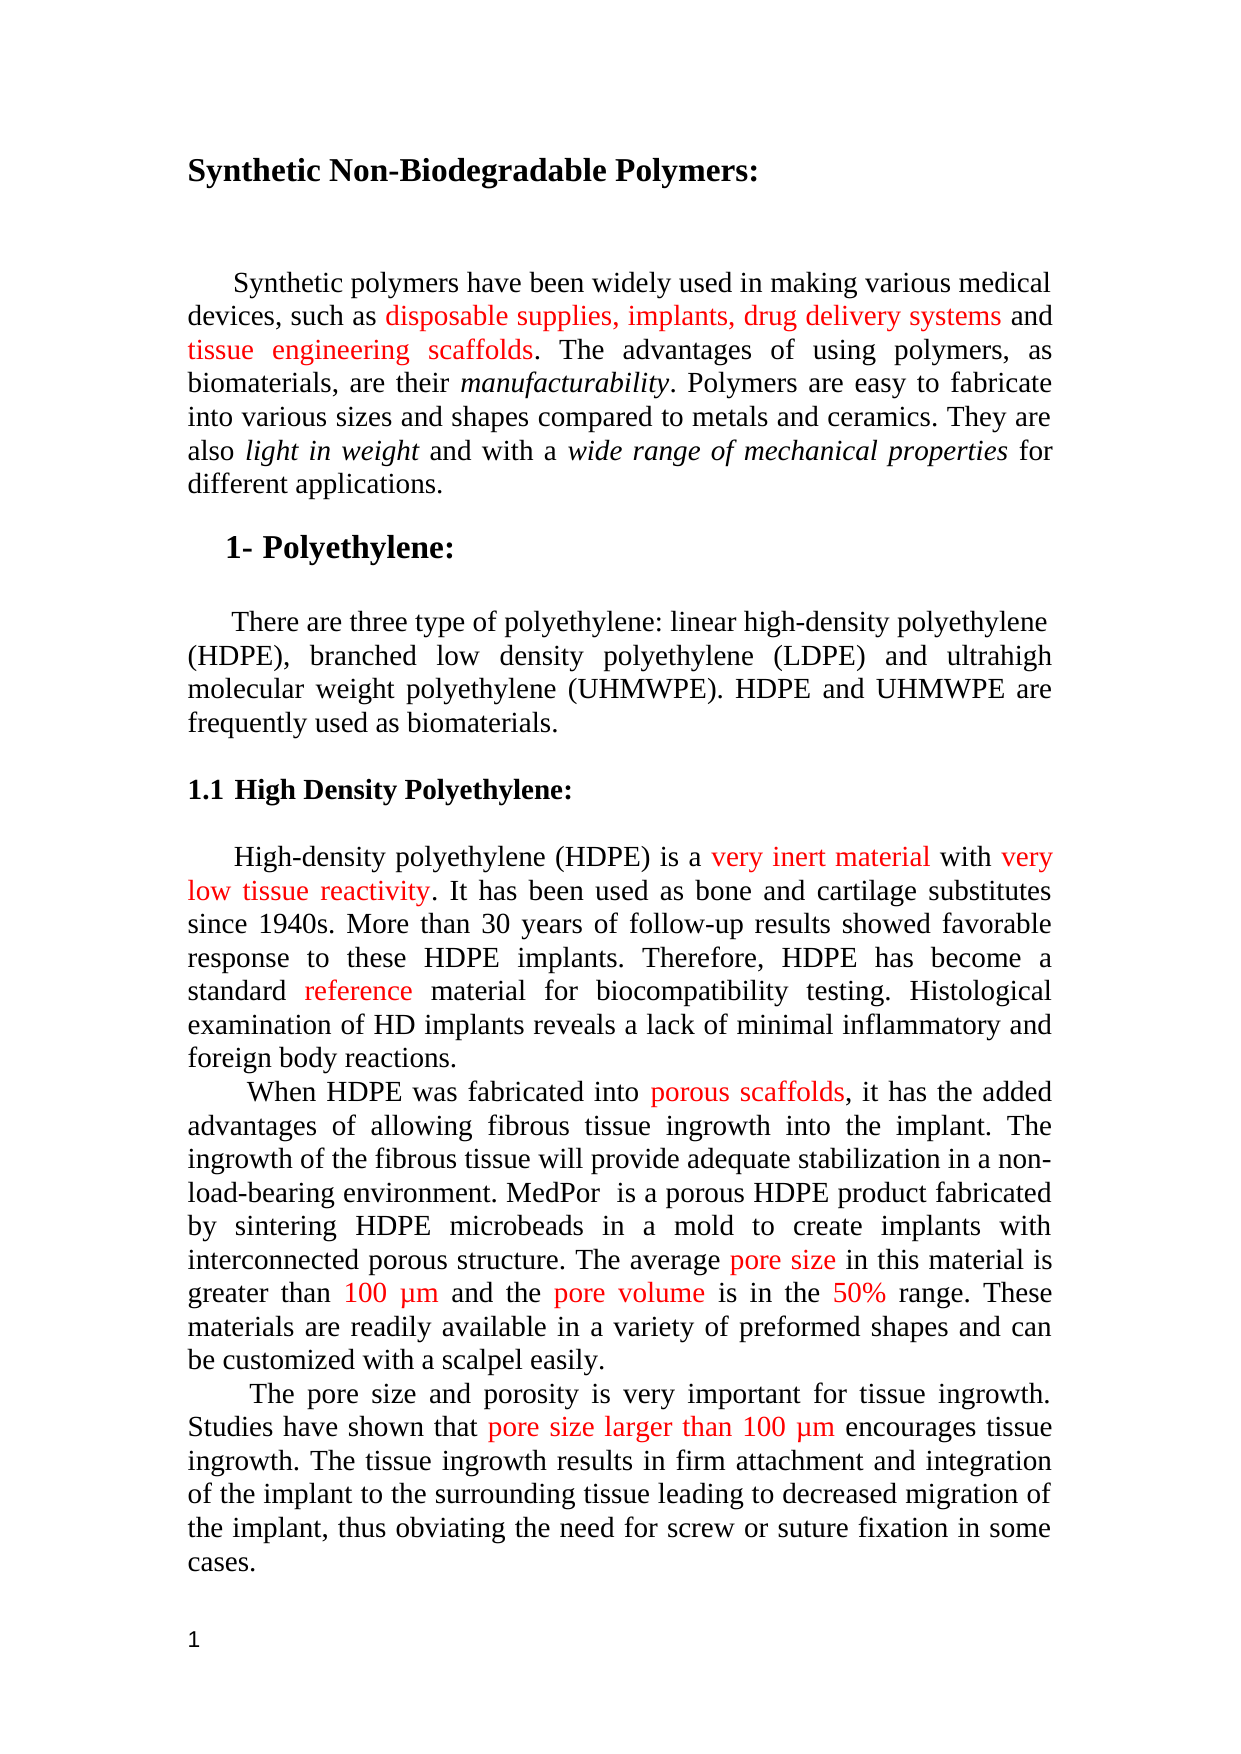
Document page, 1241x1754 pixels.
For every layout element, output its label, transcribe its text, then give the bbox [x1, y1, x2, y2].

text When HDPE was fabricated into porous scaffolds, it has the added advantages of allowing fibrous tissue ingrowth into the implant. The ingrowth of the fibrous tissue will provide adequate stabilization in a non-load-bearing environment. MedPor is a porous HDPE product fabricated by sintering HDPE microbeads in a mold to create implants with interconnected porous structure. The average pore size in this material is greater than 100 µm and the pore volume is in the 50% range. These materials are readily available in a variety of preformed shapes and can be customized with a scalpel easily. [187, 1074, 1053, 1376]
list Polyethylene: [225, 528, 1053, 566]
list High Density Polyethylene: [187, 772, 1053, 806]
text Synthetic Non-Biodegradable Polymers: [187, 150, 1053, 188]
text Synthetic polymers have been widely used in making various medical devices, such as disposable supplies, implants, drug delivery systems and tissue engineering scaffolds. The advantages of using polymers, as biomaterials, are their manufacturability. Polymers are easy to fabricate into various sizes and shapes compared to metals and ceramics. They are also light in weight and with a wide range of mechanical properties for different applications. [187, 265, 1053, 500]
text (HDPE), branched low density polyethylene (LDPE) and ultrahigh molecular weight polyethylene (UHMWPE). HDPE and UHMWPE are frequently used as biomaterials. [187, 638, 1053, 739]
text There are three type of polyethylene: linear high-density polyethylene [187, 604, 1053, 638]
text The pore size and porosity is very important for tissue ingrowth. Studies have shown that pore size larger than 100 µm encourages tissue ingrowth. The tissue ingrowth results in firm attachment and integration of the implant to the surrounding tissue leading to decreased migration of the implant, thus obviating the need for screw or suture fixation in some cases. [187, 1376, 1053, 1578]
text High-density polyethylene (HDPE) is a very inert material with very low tissue reactivity. It has been used as bone and cartilage substitutes since 1940s. More than 30 years of follow-up results showed favorable response to these HDPE implants. Therefore, HDPE has become a standard reference material for biocompatibility testing. Histological examination of HD implants reveals a lack of minimal inflammatory and foreign body reactions. [187, 839, 1053, 1074]
